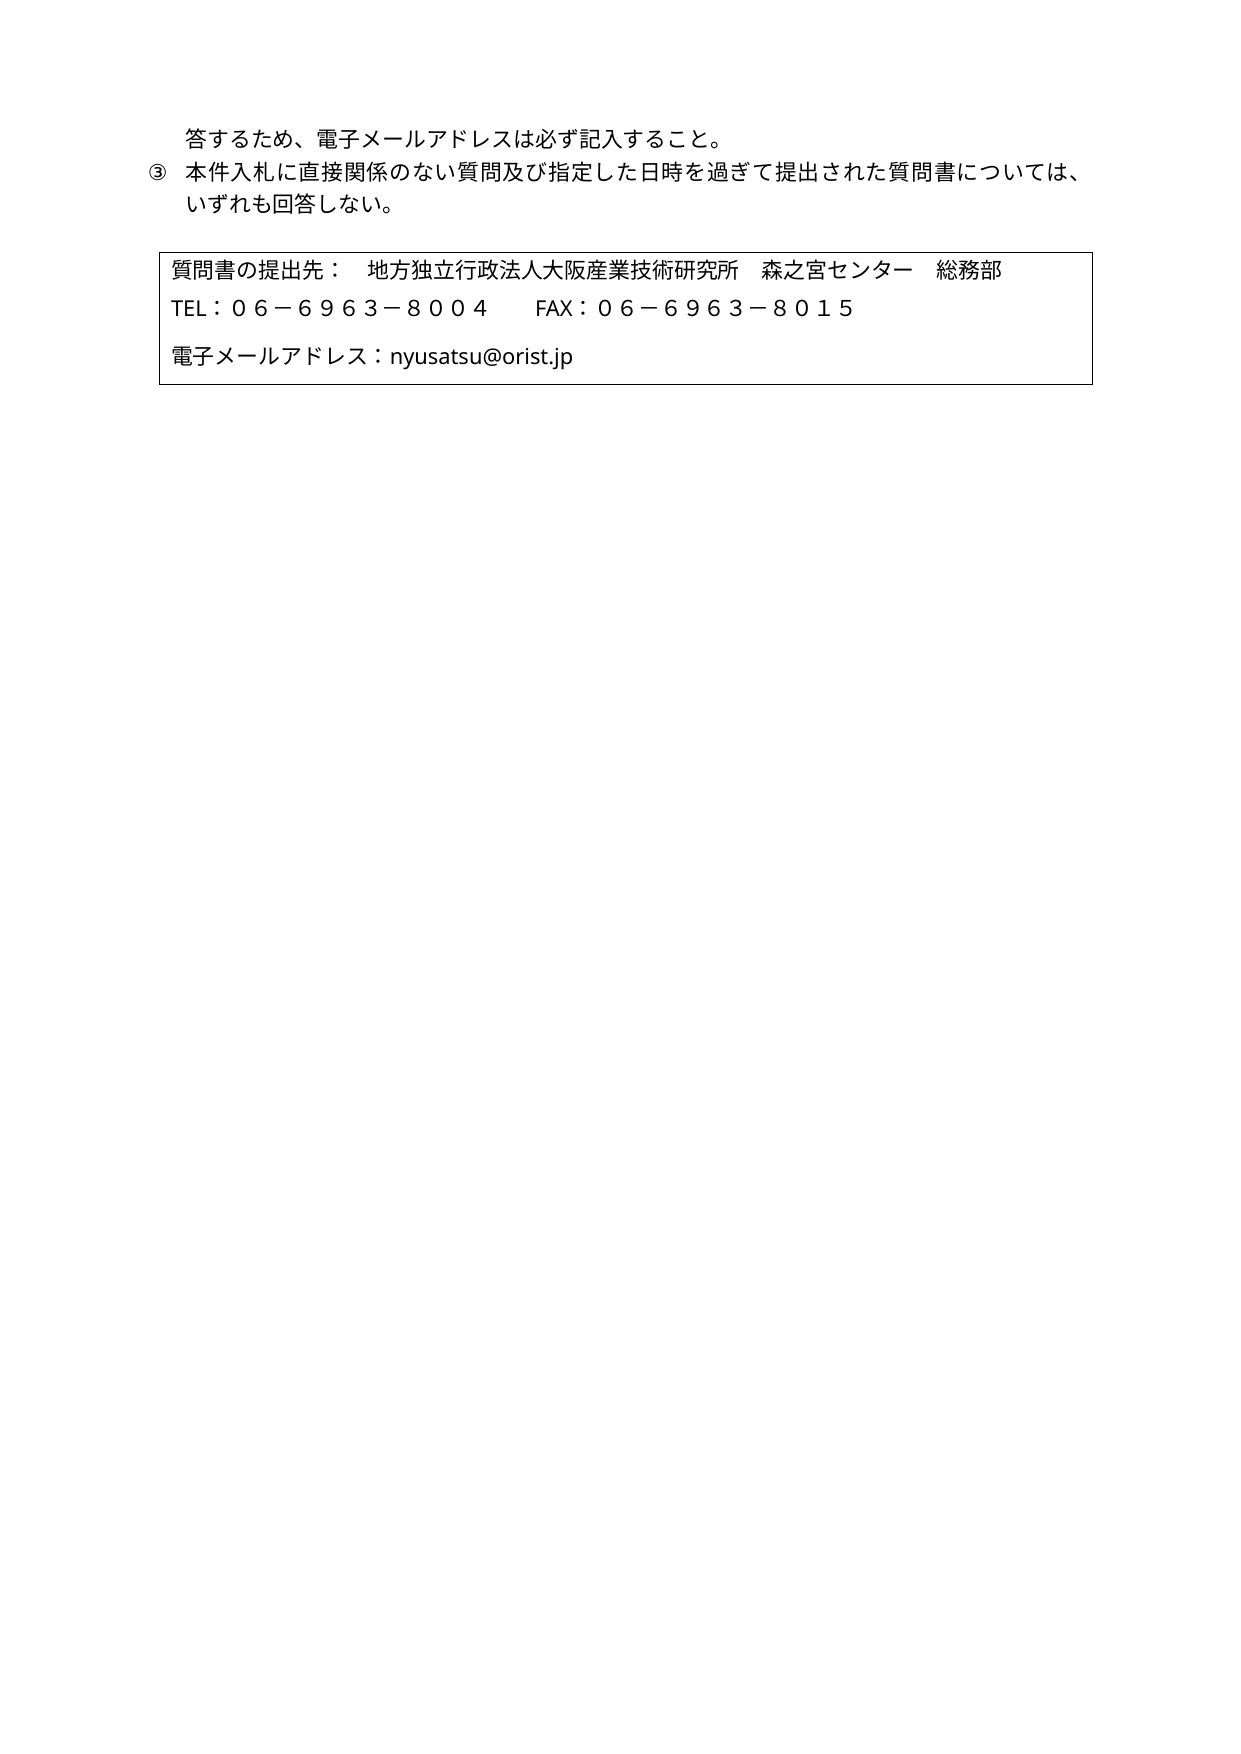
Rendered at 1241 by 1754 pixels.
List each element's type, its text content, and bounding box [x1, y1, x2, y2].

table_header 質問書の提出先： 地方独立行政法人大阪産業技術研究所 森之宮センター 総務部 TEL：０６－６９６３－８００４ FAX：０６－６９６３－８０１５ 電子メールアドレス：nyusatsu@orist.jp [160, 253, 1092, 384]
list 本件入札に直接関係のない質問及び指定した日時を過ぎて提出された質問書については、 いずれも回答しない。 [148, 154, 1092, 219]
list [148, 122, 1092, 154]
